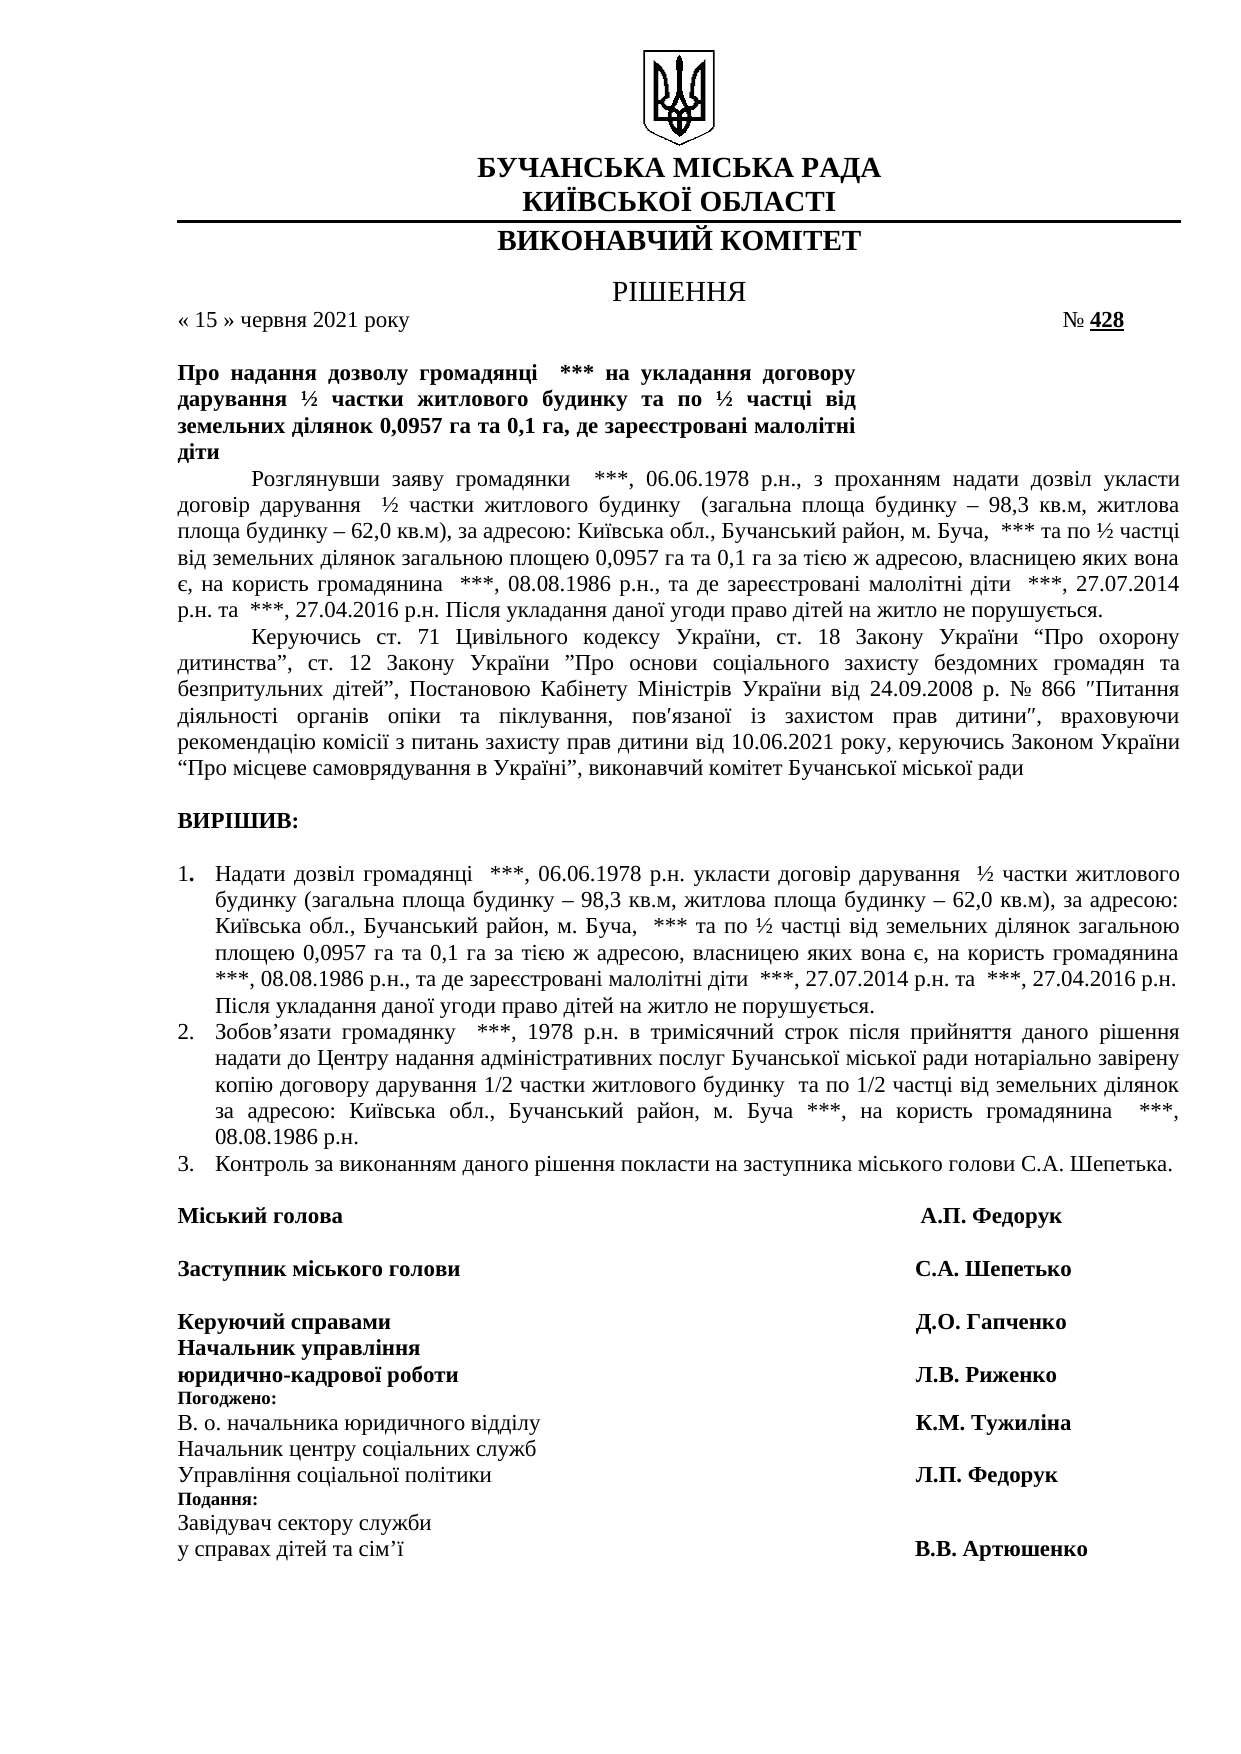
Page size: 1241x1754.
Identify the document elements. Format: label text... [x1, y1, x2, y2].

text юридично-кадрової роботи Л.В. Риженко [177, 1361, 1181, 1387]
text ВИРІШИВ: [177, 807, 1181, 833]
text у справах дітей та сім’ї В.В. Артюшенко [177, 1536, 1181, 1562]
text БУЧАНСЬКА МІСЬКА РАДА [177, 151, 1181, 184]
text Начальник управління [177, 1334, 1181, 1361]
text КИЇВСЬКОЇ ОБЛАСТІ [177, 184, 1181, 220]
text Після укладання даної угоди право дітей на житло не порушується. [177, 992, 1181, 1018]
text ВИКОНАВЧИЙ КОМІТЕТ [177, 223, 1181, 256]
text Заступник міського голови С.А. Шепетько [177, 1255, 1181, 1282]
text 2. Зобов’язати громадянку ***, 1978 р.н. в тримісячний строк після прийняття даного рішення надати до Центру надання адміністративних послуг Бучанської міської ради нотаріально завірену копію договору дарування 1/2 частки житлового будинку та по 1/2 частці від земельних ділянок за адресою: Київська обл., Бучанський район, м. Буча ***, на користь громадянина ***, 08.08.1986 р.н. [177, 1018, 1181, 1150]
text 1. Надати дозвіл громадянці ***, 06.06.1978 р.н. укласти договір дарування ½ частки житлового будинку (загальна площа будинку – 98,3 кв.м, житлова площа будинку – 62,0 кв.м), за адресою: Київська обл., Бучанський район, м. Буча, *** та по ½ частці від земельних ділянок загальною площею 0,0957 га та 0,1 га за тією ж адресою, власницею яких вона є, на користь громадянина ***, 08.08.1986 р.н., та де зареєстровані малолітні діти ***, 27.07.2014 р.н. та ***, 27.04.2016 р.н. [177, 860, 1181, 992]
text РІШЕННЯ [177, 281, 1181, 306]
text Керуючись ст. 71 Цивільного кодексу України, ст. 18 Закону України “Про охорону дитинства”, ст. 12 Закону України ”Про основи соціального захисту бездомних громадян та безпритульних дітей”, Постановою Кабінету Міністрів України від 24.09.2008 р. № 866 ″Питання діяльності органів опіки та піклування, пов′язаної із захистом прав дитини″, враховуючи рекомендацію комісії з питань захисту прав дитини від 10.06.2021 року, керуючись Законом України “Про місцеве самоврядування в Україні”, виконавчий комітет Бучанської міської ради [177, 623, 1181, 781]
text В. о. начальника юридичного відділу К.М. Тужиліна [177, 1408, 1181, 1435]
text Керуючий справами Д.О. Гапченко [177, 1308, 1181, 1334]
text « 15 » червня 2021 року № 428 [177, 306, 1181, 333]
text Міський голова А.П. Федорук [177, 1202, 1181, 1229]
text Управління соціальної політики Л.П. Федорук [177, 1461, 1181, 1488]
text Завідувач сектору служби [177, 1509, 1181, 1536]
text Погоджено: [177, 1387, 1181, 1408]
text Розглянувши заяву громадянки ***, 06.06.1978 р.н., з проханням надати дозвіл укласти договір дарування ½ частки житлового будинку (загальна площа будинку – 98,3 кв.м, житлова площа будинку – 62,0 кв.м), за адресою: Київська обл., Бучанський район, м. Буча, *** та по ½ частці від земельних ділянок загальною площею 0,0957 га та 0,1 га за тією ж адресою, власницею яких вона є, на користь громадянина ***, 08.08.1986 р.н., та де зареєстровані малолітні діти ***, 27.07.2014 р.н. та ***, 27.04.2016 р.н. Після укладання даної угоди право дітей на житло не порушується. [177, 464, 1181, 623]
text Подання: [177, 1488, 1181, 1509]
text Про надання дозволу громадянці *** на укладання договору дарування ½ частки житлового будинку та по ½ частці від земельних ділянок 0,0957 га та 0,1 га, де зареєстровані малолітні діти [177, 359, 856, 464]
text 3. Контроль за виконанням даного рішення покласти на заступника міського голови С.А. Шепетька. [177, 1150, 1181, 1176]
text Начальник центру соціальних служб [177, 1435, 1181, 1461]
